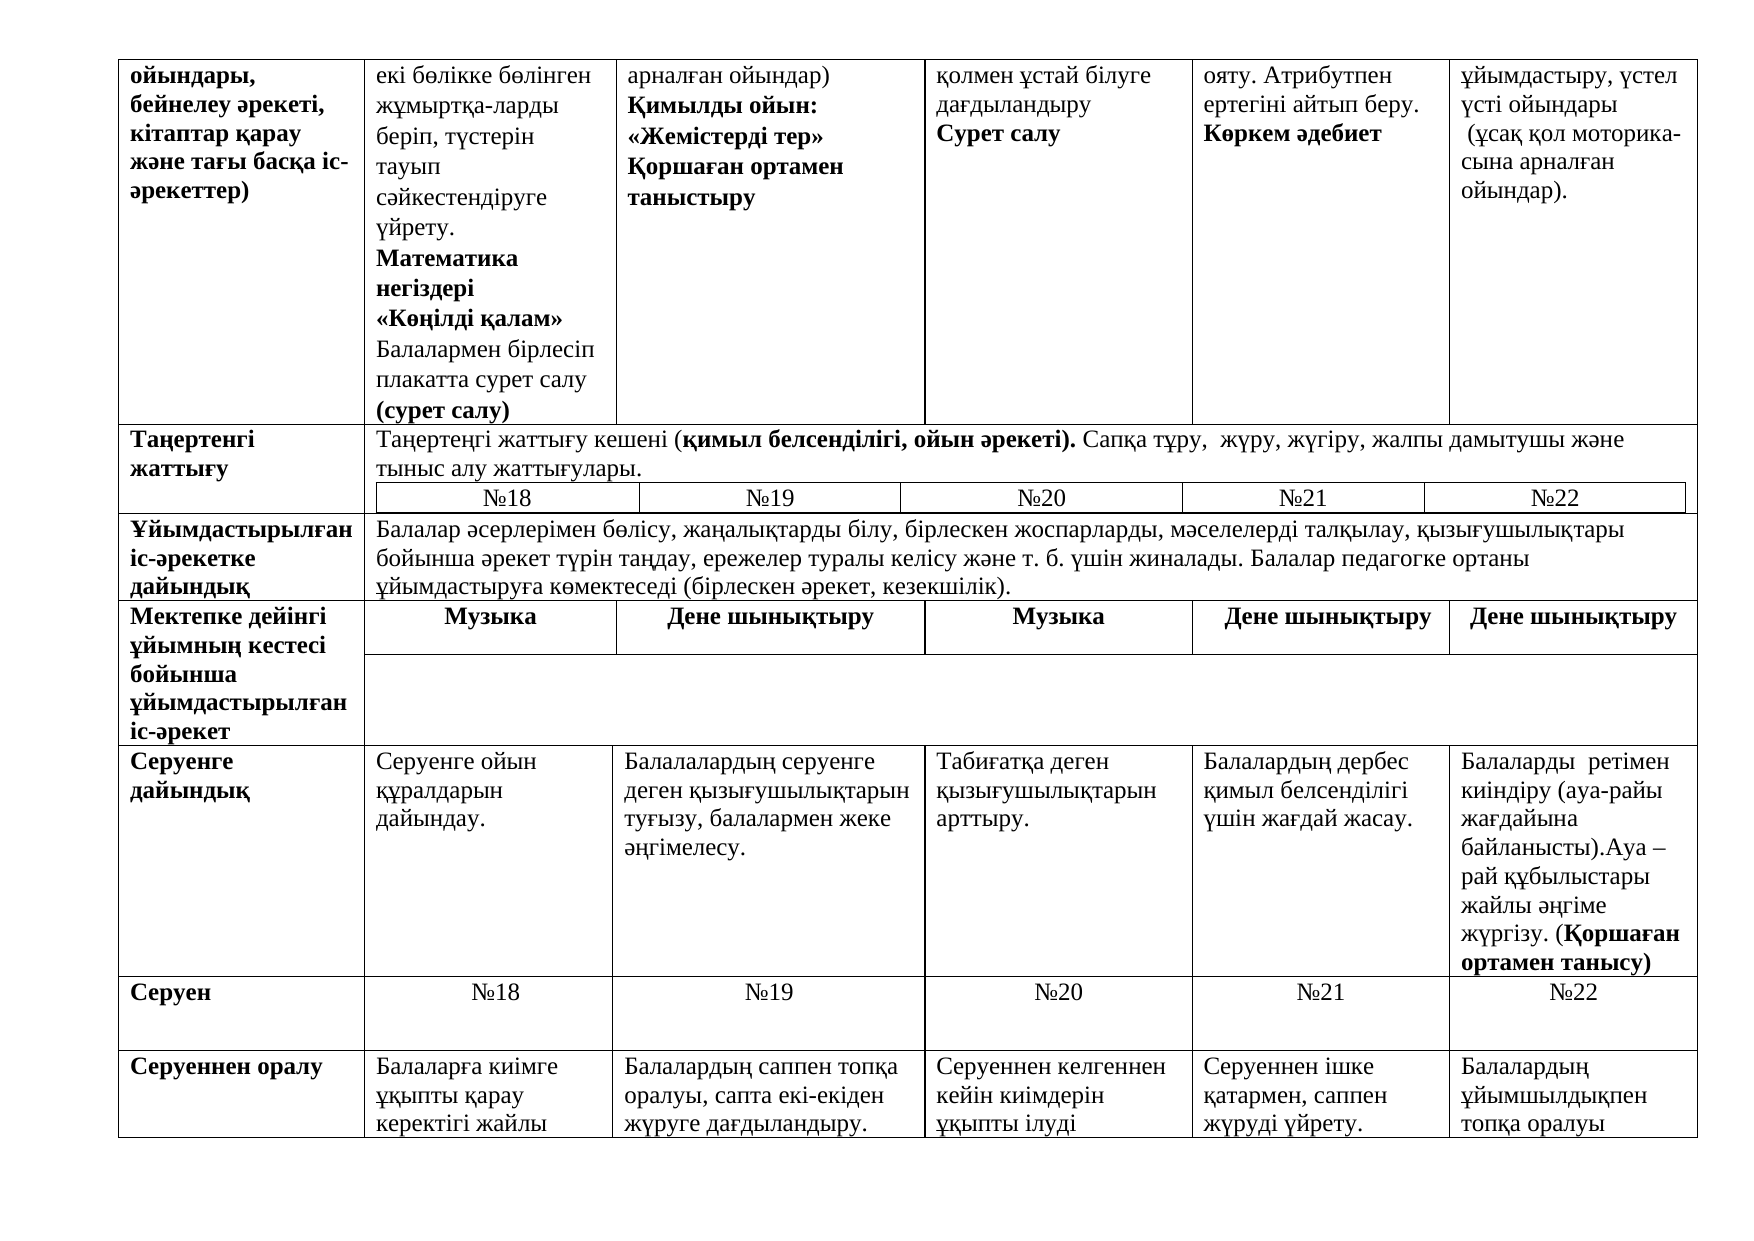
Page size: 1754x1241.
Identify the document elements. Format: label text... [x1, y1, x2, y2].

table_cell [1193, 60, 1449, 423]
table_cell Балалардың дербес қимыл белсенділігі үшін жағдай жасау. [1193, 746, 1449, 976]
table_cell №21 [1193, 977, 1449, 1050]
table_cell Табиғатқа деген қызығушылықтарын арттыру. [926, 746, 1192, 976]
table_cell Серуенге дайындық [119, 746, 364, 976]
table_cell №22 [1450, 977, 1697, 1050]
table_cell Серуен [119, 977, 364, 1050]
table_cell Музыка [365, 601, 616, 654]
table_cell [617, 60, 924, 423]
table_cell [365, 60, 616, 423]
table_cell Балаларды ретімен киіндіру (ауа-райы жағдайына байланысты).Ауа –рай құбылыстары жайлы әңгіме жүргізу. (Қоршаған ортамен танысу) [1450, 746, 1697, 976]
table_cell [365, 1051, 612, 1137]
table_cell Дене шынықтыру [1193, 601, 1449, 654]
table_cell Мектепке дейінгі ұйымның кестесі бойынша ұйымдастырылған іс-әрекет [119, 601, 364, 745]
table_cell Дене шынықтыру [617, 601, 924, 654]
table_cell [119, 60, 364, 423]
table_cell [1193, 1051, 1449, 1137]
table_cell Дене шынықтыру [1450, 601, 1697, 654]
table_cell Балалар әсерлерімен бөлісу, жаңалықтарды білу, бірлескен жоспарларды, мәселелерді талқылау, қызығушылықтары бойынша әрекет түрін таңдау, ережелер туралы келісу және т. б. үшін жиналады. Балалар педагогке ортаны ұйымдастыруға көмектеседі (бірлескен әрекет, кезекшілік). [365, 514, 1697, 600]
table_cell Балалалардың серуенге деген қызығушылықтарын туғызу, балалармен жеке әңгімелесу. [613, 746, 924, 976]
table_cell Серуеннен оралу [119, 1051, 364, 1137]
table_cell Ұйымдастырылған іс-әрекетке дайындық [119, 514, 364, 600]
table_cell Таңертенгі жаттығу [119, 425, 364, 513]
table_cell Серуенге ойын құралдарын дайындау. [365, 746, 612, 976]
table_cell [1450, 60, 1697, 423]
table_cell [926, 60, 1192, 423]
table_cell Музыка [926, 601, 1192, 654]
table_cell Таңертеңгі жаттығу кешені (қимыл белсенділігі, ойын әрекеті). Сапқа тұру, жүру, жүгіру, жалпы дамытушы және тыныс алу жаттығулары. [365, 425, 1697, 513]
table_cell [1450, 1051, 1697, 1137]
table_cell [365, 655, 1697, 745]
table_cell №18 [365, 977, 612, 1050]
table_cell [926, 1051, 1192, 1137]
table_cell №19 [613, 977, 924, 1050]
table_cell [613, 1051, 924, 1137]
table_cell №20 [926, 977, 1192, 1050]
